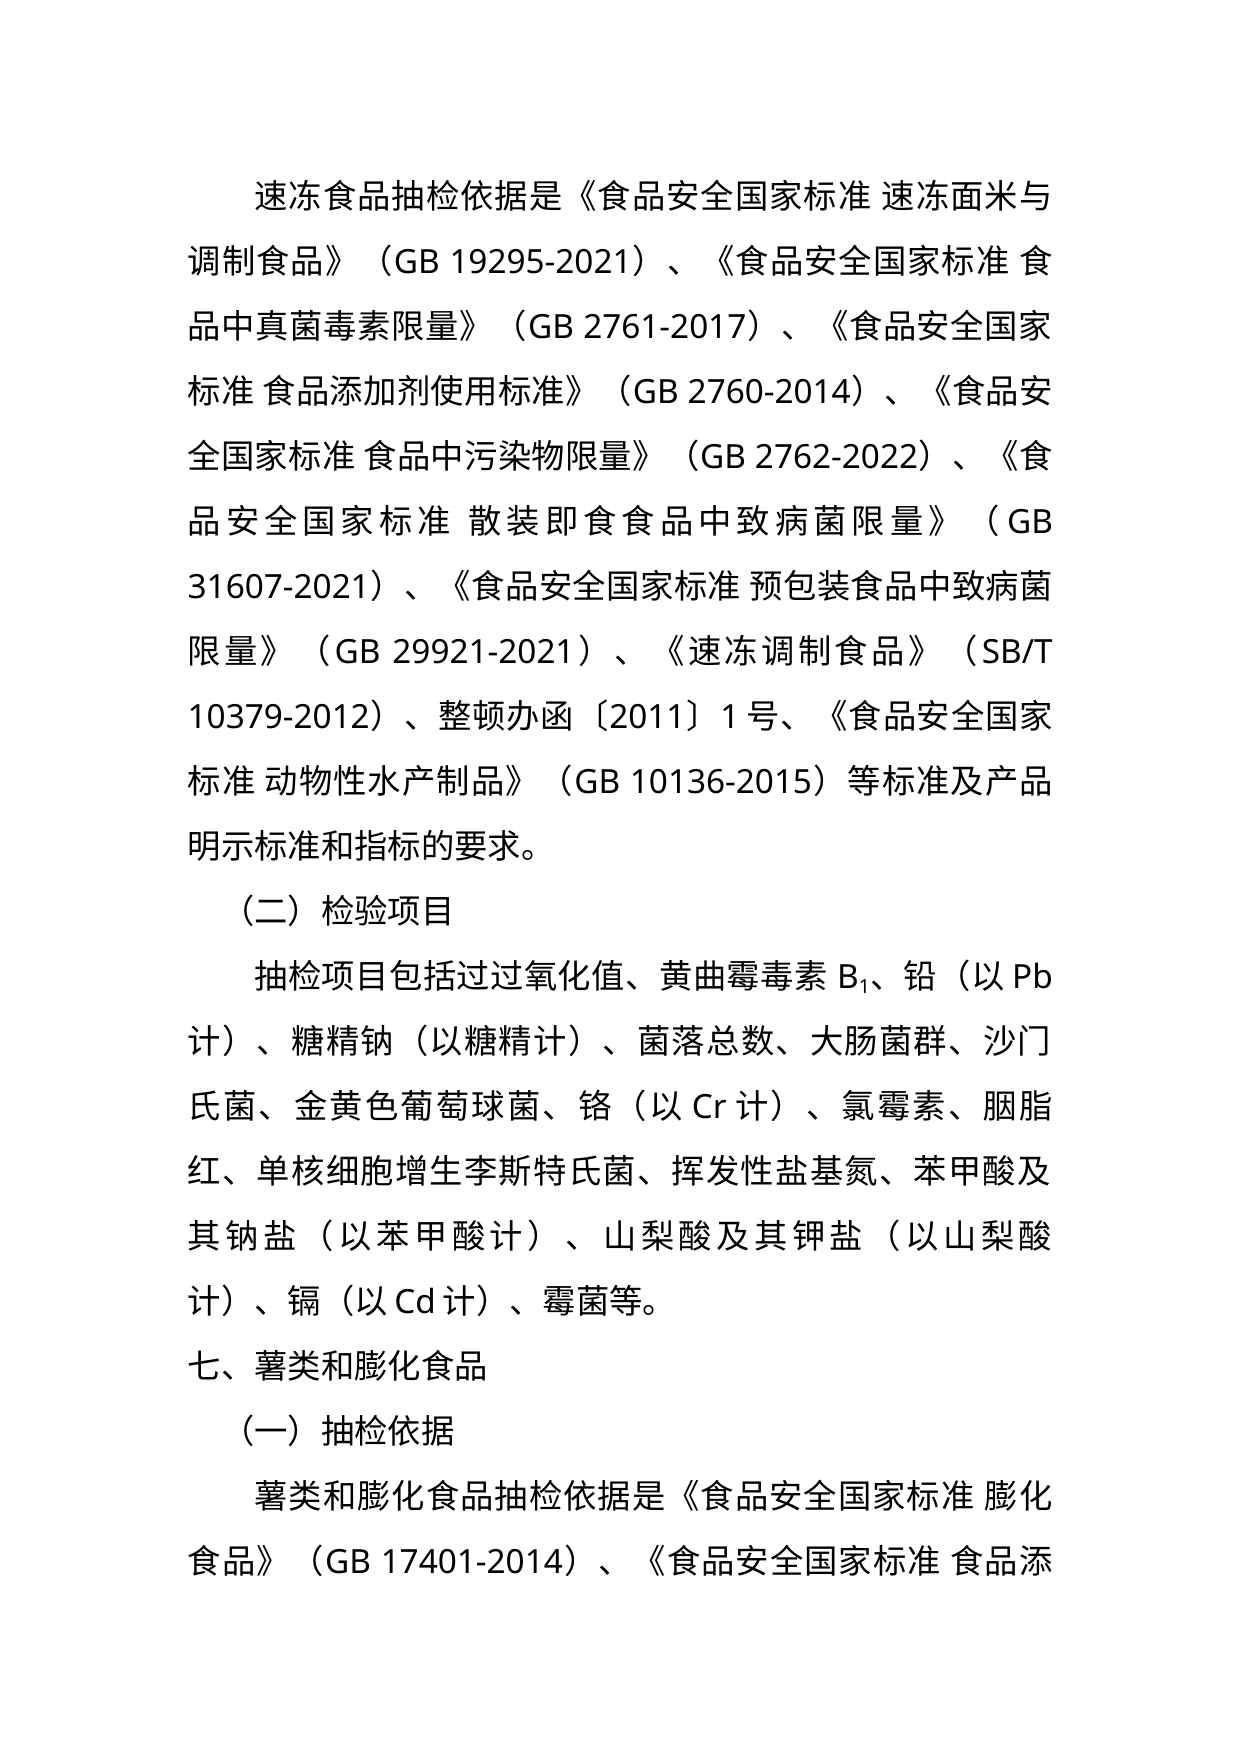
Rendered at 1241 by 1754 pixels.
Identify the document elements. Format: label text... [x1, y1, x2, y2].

subtitle 七、薯类和膨化食品 [187, 1332, 1053, 1397]
text 速冻食品抽检依据是《食品安全国家标准 速冻面米与调制食品》（GB 19295-2021）、《食品安全国家标准 食品中真菌毒素限量》（GB 2761-2017）、《食品安全国家标准 食品添加剂使用标准》（GB 2760-2014）、《食品安全国家标准 食品中污染物限量》（GB 2762-2022）、《食品安全国家标准 散装即食食品中致病菌限量》（GB 31607-2021）、《食品安全国家标准 预包装食品中致病菌限量》（GB 29921-2021）、《速冻调制食品》（SB/T 10379-2012）、整顿办函〔2011〕1号、《食品安全国家标准 动物性水产制品》（GB 10136-2015）等标准及产品明示标准和指标的要求。 [187, 162, 1053, 877]
text （二）检验项目 [187, 877, 1053, 942]
text 抽检项目包括过过氧化值、黄曲霉毒素 B1、铅（以Pb计）、糖精钠（以糖精计）、菌落总数、大肠菌群、沙门氏菌、金黄色葡萄球菌、铬（以Cr计）、氯霉素、胭脂红、单核细胞增生李斯特氏菌、挥发性盐基氮、苯甲酸及其钠盐（以苯甲酸计）、山梨酸及其钾盐（以山梨酸计）、镉（以Cd计）、霉菌等。 [187, 942, 1053, 1332]
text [187, 1462, 1053, 1592]
text （一）抽检依据 [187, 1397, 1053, 1462]
